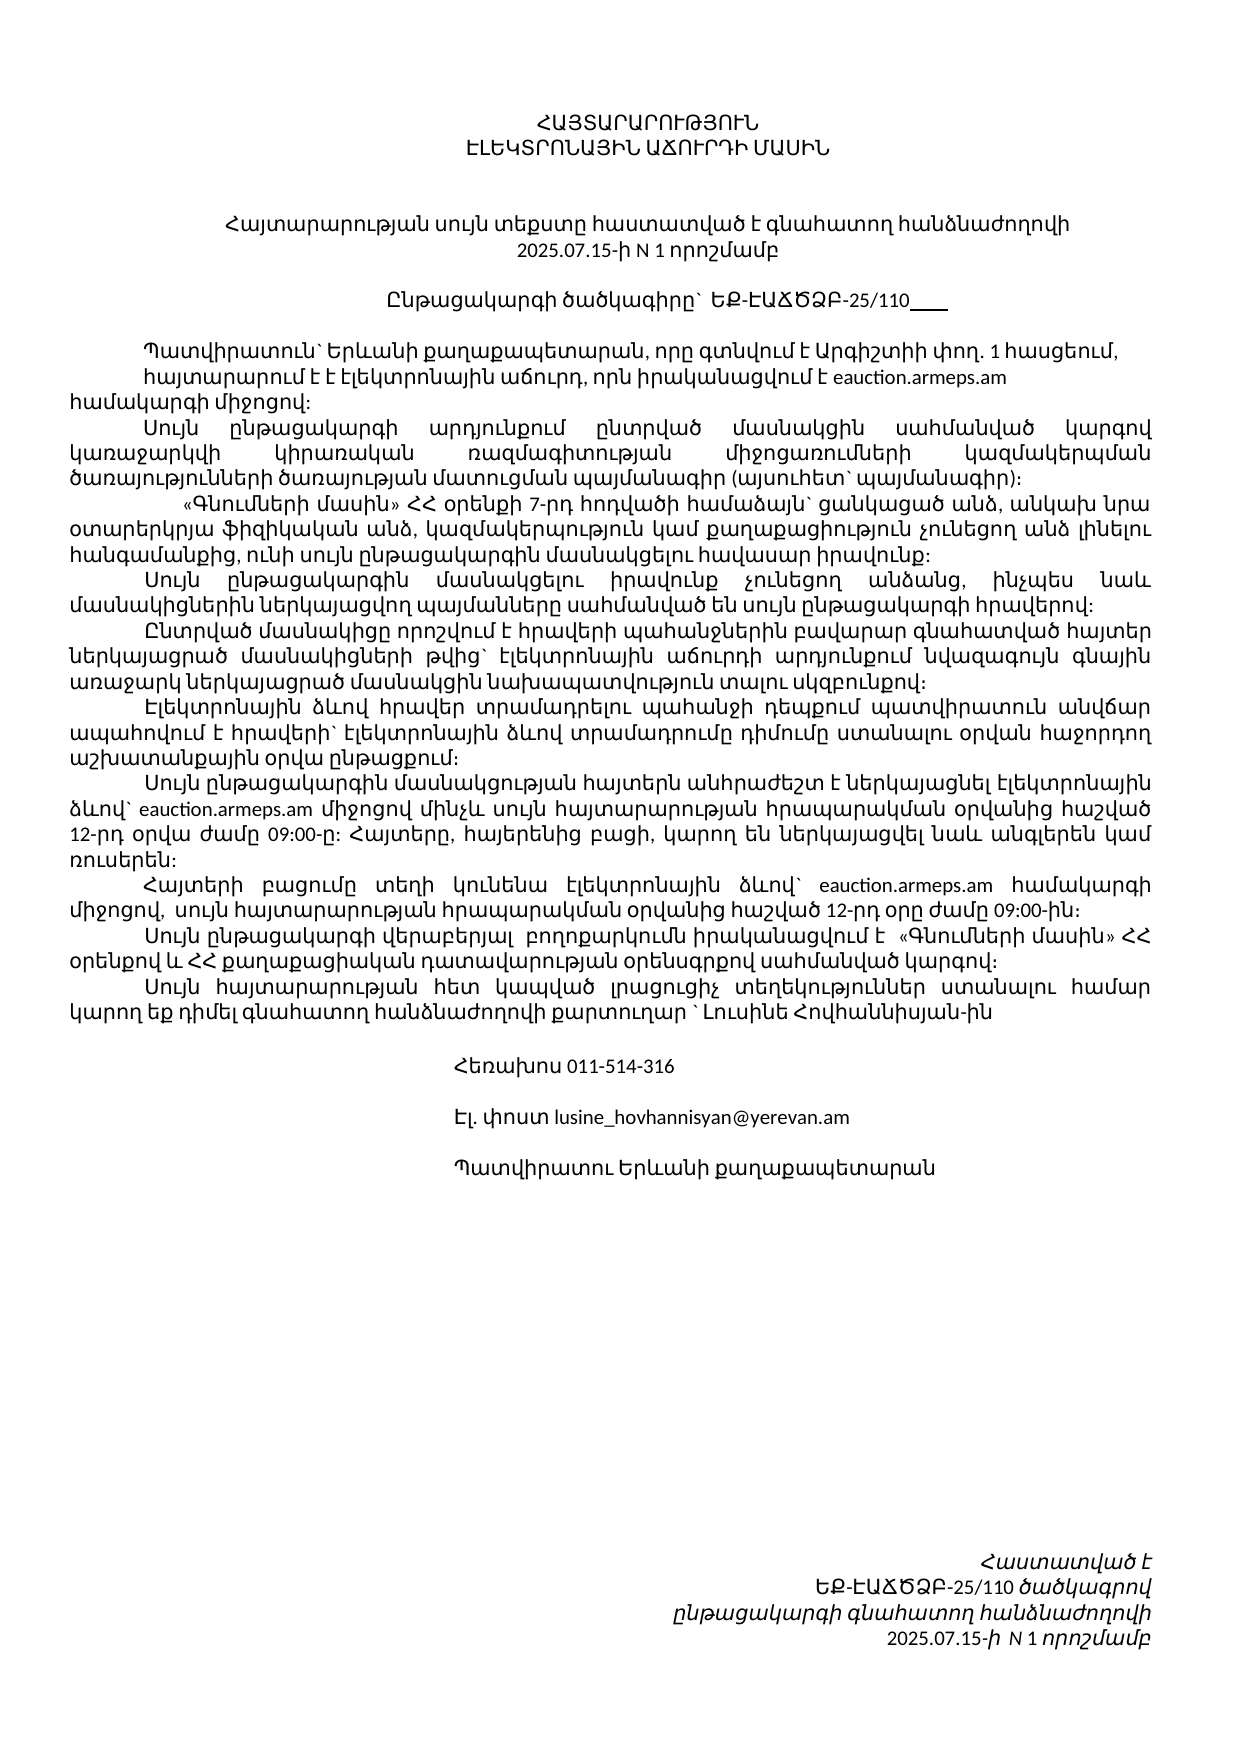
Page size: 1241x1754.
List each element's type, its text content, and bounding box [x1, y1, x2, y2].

text ԷԼԵԿՏՐՈՆԱՅԻՆ ԱՃՈՒՐԴԻ ՄԱՍԻՆ [69, 135, 1152, 161]
text 2025.07.15 -ի N 1 որոշմամբ [69, 1625, 1152, 1651]
text հայտարարում է է էլեկտրոնային աճուրդ, որն իրականացվում է eauction.armeps.am համակարգի միջոցով: [69, 364, 1152, 415]
text Էլ. փոստ lusine_hovhannisyan@yerevan.am [69, 1104, 1152, 1129]
text Էլեկտրոնային ձևով հրավեր տրամադրելու պահանջի դեպքում պատվիրատուն անվճար ապահովում է հրավերի` էլեկտրոնային ձևով տրամադրումը դիմումը ստանալու օրվան հաջորդող աշխատանքային օրվա ընթացքում։ [69, 694, 1152, 771]
text Սույն ընթացակարգի արդյունքում ընտրված մասնակցին սահմանված կարգով կառաջարկվի կիրառական ռազմագիտության միջոցառումների կազմակերպման ծառայությունների ծառայության մատուցման պայմանագիր (այսուհետ` պայմանագիր)։ [69, 415, 1152, 491]
text Հայտերի բացումը տեղի կունենա էլեկտրոնային ձևով` eauction.armeps.am համակարգի միջոցով, սույն հայտարարության հրապարակման օրվանից հաշված 12-րդ օրը ժամը 09:00-ին։ [69, 872, 1152, 923]
text Պատվիրատուն` Երևանի քաղաքապետարան, որը գտնվում է Արգիշտիի փող. 1 հասցեում, [69, 338, 1152, 364]
text ընթացակարգի գնահատող հանձնաժողովի [69, 1600, 1152, 1625]
text ՀԱՅՏԱՐԱՐՈՒԹՅՈՒՆ [69, 110, 1152, 135]
text «Գնումների մասին» ՀՀ օրենքի 7-րդ հոդվածի համաձայն` ցանկացած անձ, անկախ նրա օտարերկրյա ֆիզիկական անձ, կազմակերպություն կամ քաղաքացիություն չունեցող անձ լինելու հանգամանքից, ունի սույն ընթացակարգին մասնակցելու հավասար իրավունք: [69, 491, 1152, 567]
text Հաստատված է [69, 1549, 1152, 1574]
text 2025.07.15 -ի N 1 որոշմամբ [69, 237, 1152, 262]
text Սույն ընթացակարգի վերաբերյալ բողոքարկումն իրականացվում է «Գնումների մասին» ՀՀ օրենքով և ՀՀ քաղաքացիական դատավարության օրենսգրքով սահմանված կարգով։ [69, 923, 1152, 974]
text Հեռախոս 011-514-316 [69, 1053, 1152, 1078]
text Սույն հայտարարության հետ կապված լրացուցիչ տեղեկություններ ստանալու համար կարող եք դիմել գնահատող հանձնաժողովի քարտուղար ` Լուսինե Հովհաննիսյան-ին [69, 974, 1152, 1025]
text Հայտարարության սույն տեքստը հաստատված է գնահատող հանձնաժողովի [69, 211, 1152, 237]
text Ընթացակարգի ծածկագիրը` ԵՔ-ԷԱՃԾՁԲ-25/110 [69, 288, 1152, 313]
text Սույն ընթացակարգին մասնակցելու իրավունք չունեցող անձանց, ինչպես նաև մասնակիցներին ներկայացվող պայմանները սահմանված են սույն ընթացակարգի հրավերով: [69, 567, 1152, 618]
text Սույն ընթացակարգին մասնակցության հայտերն անհրաժեշտ է ներկայացնել էլեկտրոնային ձևով` eauction.armeps.am միջոցով մինչև սույն հայտարարության հրապարակման օրվանից հաշված 12-րդ օրվա ժամը 09:00-ը: Հայտերը, հայերենից բացի, կարող են ներկայացվել նաև անգլերեն կամ ռուսերեն: [69, 771, 1152, 872]
text Պատվիրատու Երևանի քաղաքապետարան [69, 1155, 1152, 1180]
text ԵՔ-ԷԱՃԾՁԲ-25/110 ծածկագրով [69, 1574, 1152, 1600]
text Ընտրված մասնակիցը որոշվում է հրավերի պահանջներին բավարար գնահատված հայտեր ներկայացրած մասնակիցների թվից` էլեկտրոնային աճուրդի արդյունքում նվազագույն գնային առաջարկ ներկայացրած մասնակցին նախապատվություն տալու սկզբունքով։ [69, 618, 1152, 694]
